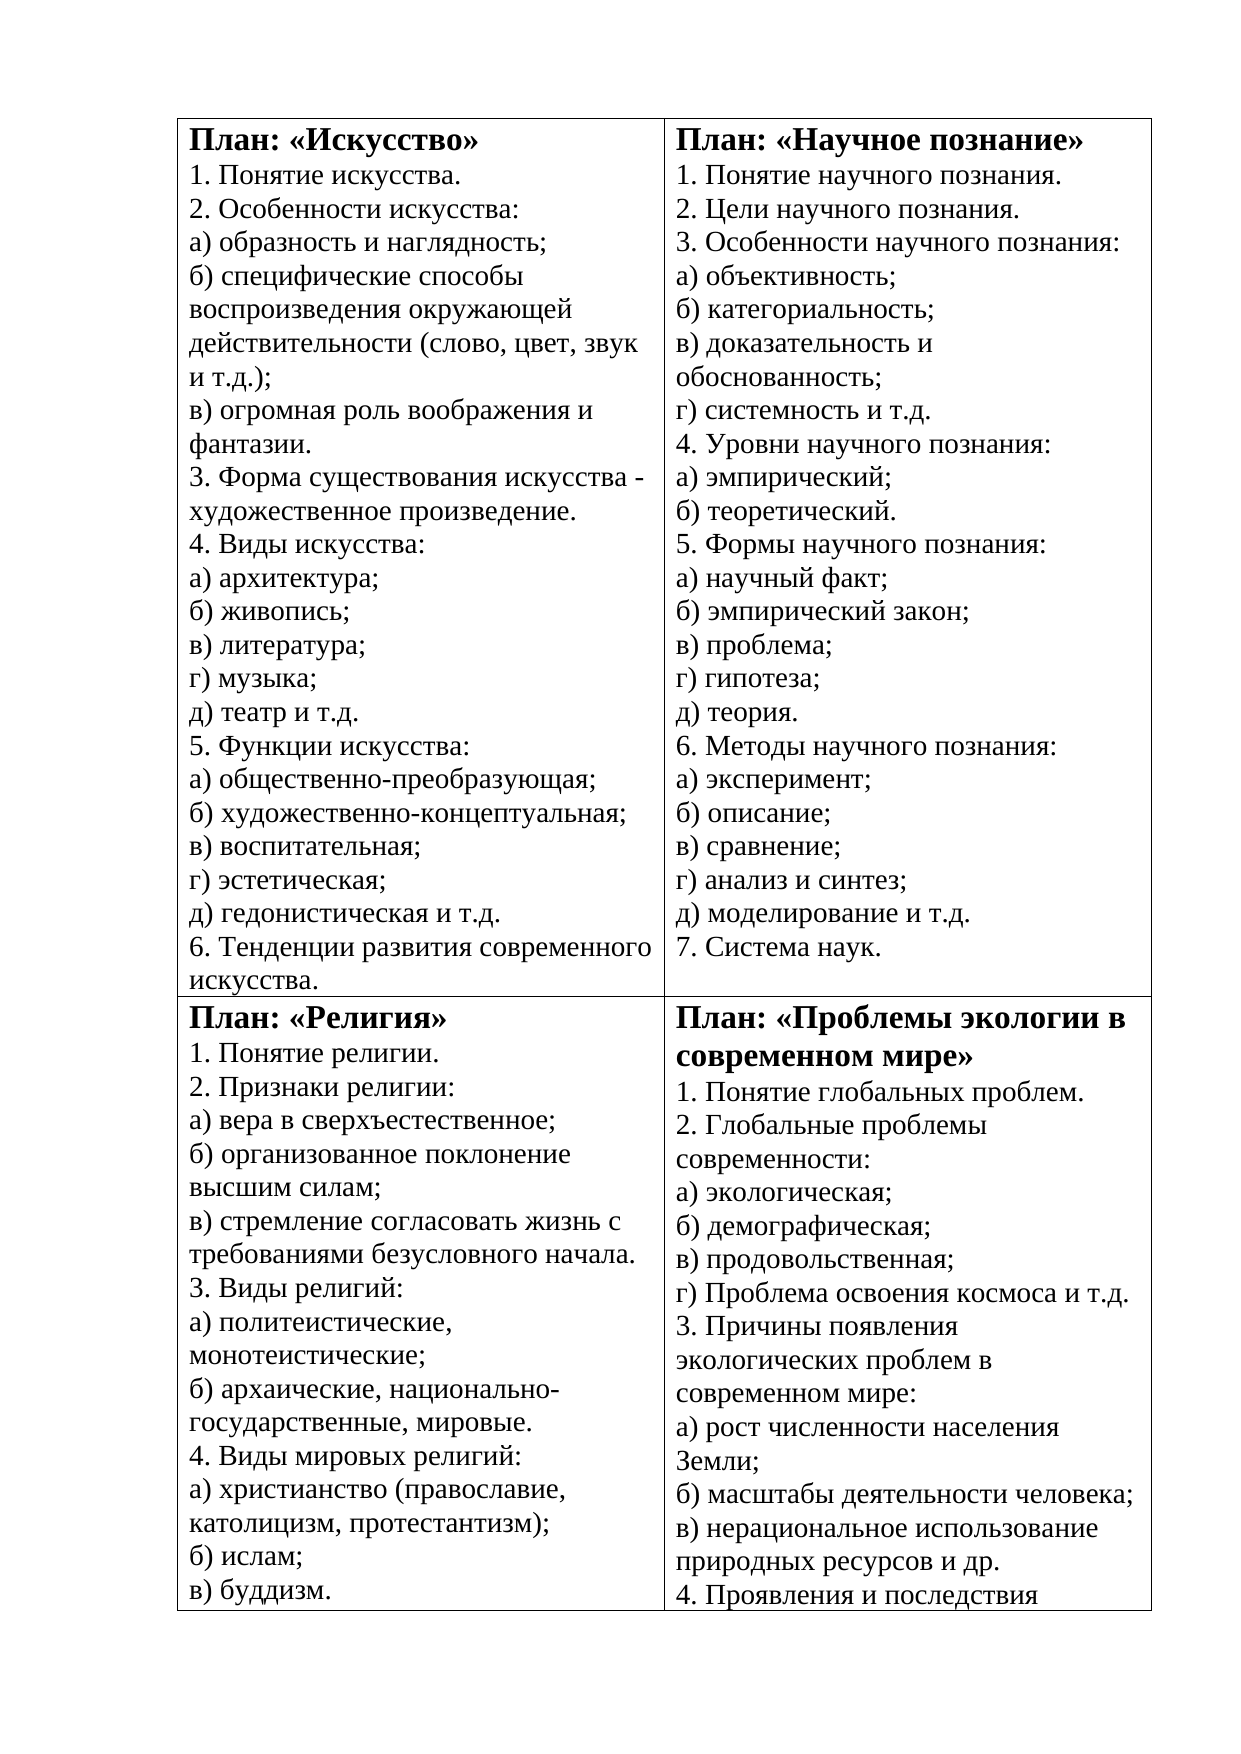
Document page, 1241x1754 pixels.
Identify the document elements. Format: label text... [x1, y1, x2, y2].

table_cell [665, 997, 1151, 1610]
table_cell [178, 997, 664, 1610]
table_cell План: «Искусство» 1. Понятие искусства. 2. Особенности искусства: а) образность и наглядность; б) специфические способы воспроизведения окружающей действительности (слово, цвет, звук и т.д.); в) огромная роль воображения и фантазии. 3. Форма существования искусства - художественное произведение. 4. Виды искусства: а) архитектура; б) живопись; в) литература; г) музыка; д) театр и т.д. 5. Функции искусства: а) общественно-преобразующая; б) художественно-концептуальная; в) воспитательная; г) эстетическая; д) гедонистическая и т.д. 6. Тенденции развития современного искусства. [178, 119, 664, 996]
table_cell План: «Научное познание» 1. Понятие научного познания. 2. Цели научного познания. 3. Особенности научного познания: а) объективность; б) категориальность; в) доказательность и обоснованность; г) системность и т.д. 4. Уровни научного познания: а) эмпирический; б) теоретический. 5. Формы научного познания: а) научный факт; б) эмпирический закон; в) проблема; г) гипотеза; д) теория. 6. Методы научного познания: а) эксперимент; б) описание; в) сравнение; г) анализ и синтез; д) моделирование и т.д. 7. Система наук. [665, 119, 1151, 996]
